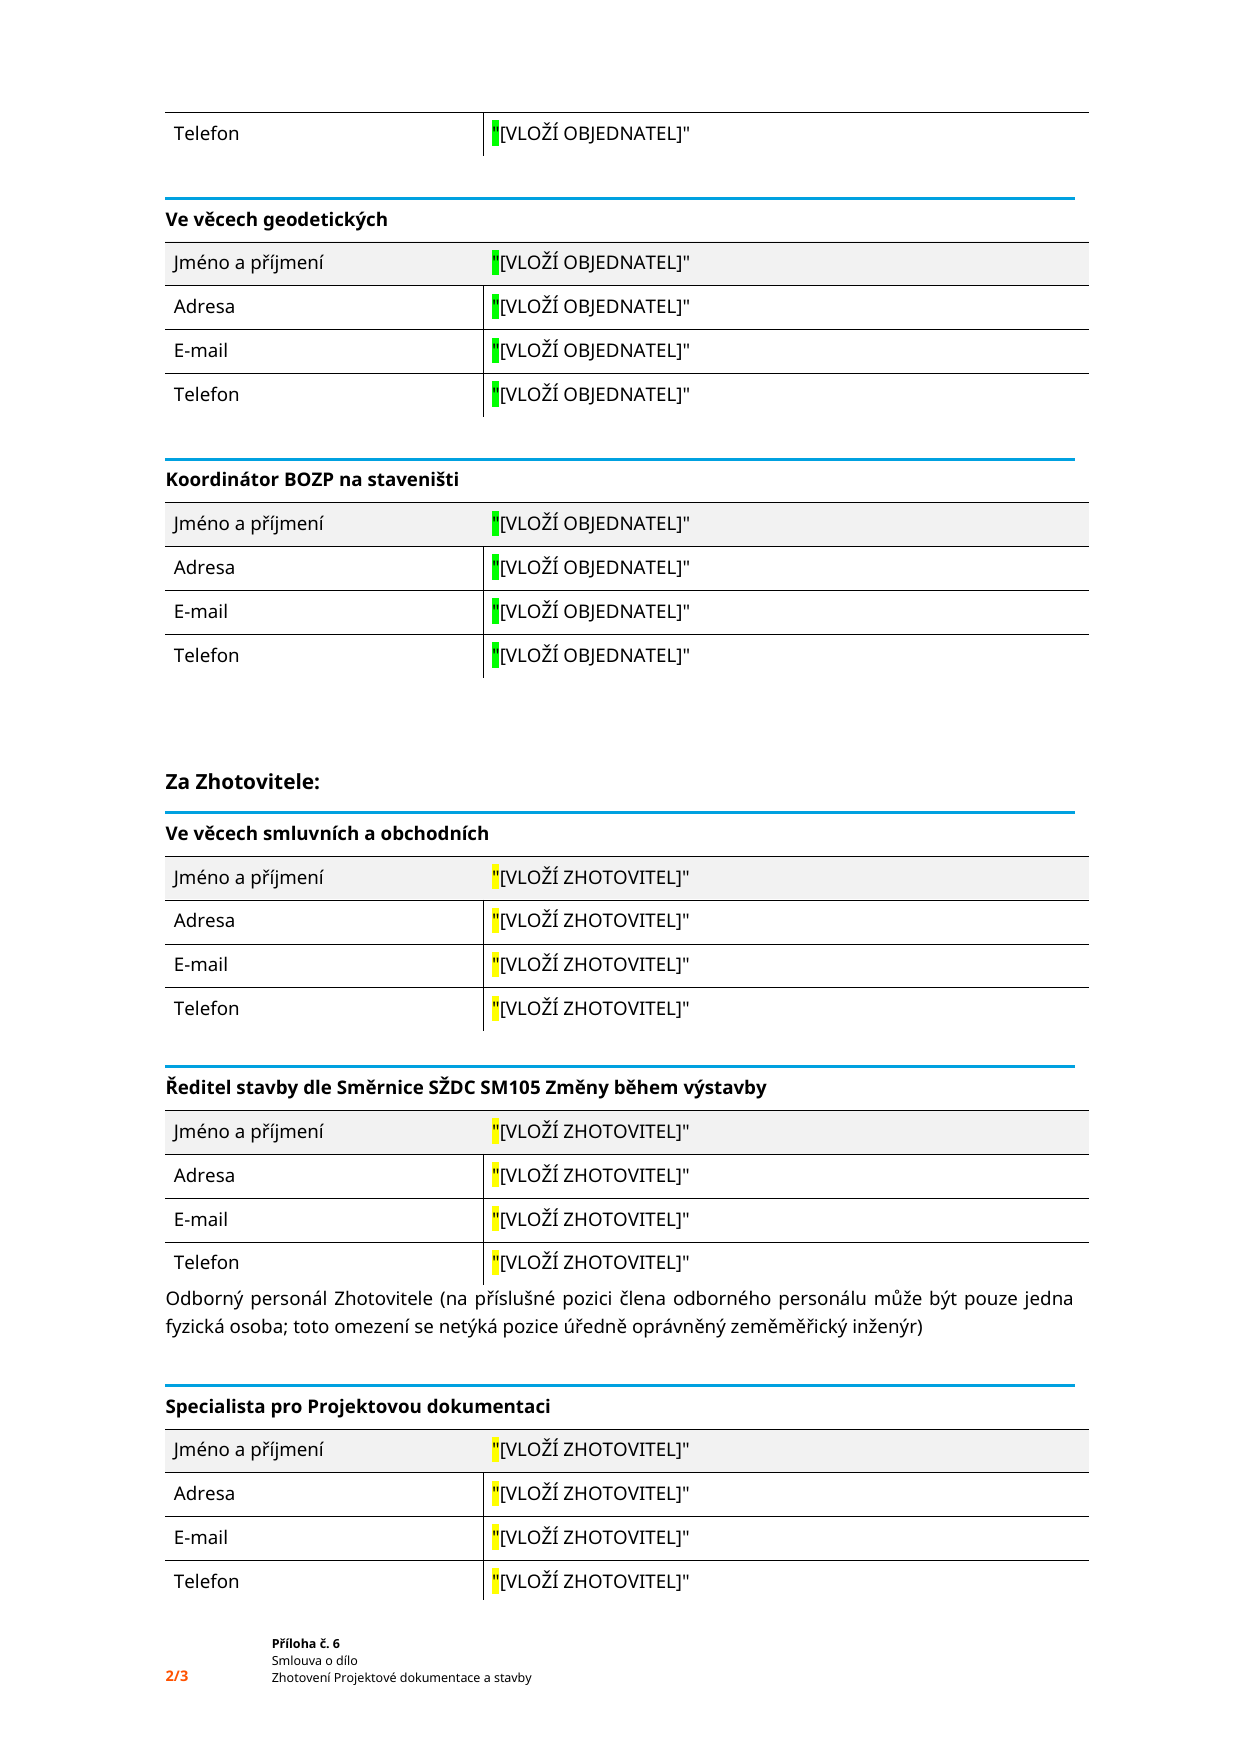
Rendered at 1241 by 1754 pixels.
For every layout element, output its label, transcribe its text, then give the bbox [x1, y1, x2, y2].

table_cell Telefon [165, 1561, 483, 1600]
text Specialista pro Projektovou dokumentaci [165, 1387, 1075, 1418]
table_cell Telefon [165, 113, 483, 156]
table_header Jméno a příjmení [165, 243, 484, 285]
table_cell [484, 1561, 1089, 1600]
table_cell [484, 113, 1089, 156]
table_header Jméno a příjmení [165, 1111, 484, 1154]
table_header [484, 503, 1089, 546]
table_cell Adresa [165, 901, 483, 943]
table_cell [484, 1473, 1089, 1516]
table_cell Adresa [165, 547, 483, 590]
table_cell Adresa [165, 1155, 483, 1198]
text Odborný personál Zhotovitele (na příslušné pozici člena odborného personálu může být pouze jedna fyzická osoba; toto omezení se netýká pozice úředně oprávněný zeměměřický inženýr) [165, 1285, 1075, 1339]
table_cell [484, 1155, 1089, 1198]
table_cell [484, 988, 1089, 1031]
table_cell [484, 945, 1089, 987]
table_cell E-mail [165, 1517, 483, 1560]
text Za Zhotovitele: [165, 767, 1075, 796]
text Ve věcech geodetických [165, 200, 1075, 231]
table_cell [484, 1199, 1089, 1241]
table_cell [484, 1243, 1089, 1285]
table_header Jméno a příjmení [165, 503, 484, 546]
table_cell [484, 547, 1089, 590]
table_cell Telefon [165, 1243, 483, 1285]
text Ředitel stavby dle Směrnice SŽDC SM105 Změny během výstavby [165, 1068, 1075, 1100]
text Koordinátor BOZP na staveništi [165, 461, 1075, 492]
table_cell Adresa [165, 286, 483, 329]
table_header Jméno a příjmení [165, 857, 484, 899]
table_cell Adresa [165, 1473, 483, 1516]
table_cell E-mail [165, 330, 483, 373]
table_cell [484, 591, 1089, 634]
table_cell [484, 901, 1089, 943]
table_cell [484, 286, 1089, 329]
table_cell Telefon [165, 988, 483, 1031]
table_header Jméno a příjmení [165, 1430, 484, 1472]
table_header [484, 243, 1089, 285]
table_cell Telefon [165, 374, 483, 417]
text Ve věcech smluvních a obchodních [165, 814, 1075, 846]
table_cell E-mail [165, 591, 483, 634]
table_cell [484, 330, 1089, 373]
table_cell E-mail [165, 945, 483, 987]
table_header [484, 1111, 1089, 1154]
table_cell [484, 1517, 1089, 1560]
table_header [484, 1430, 1089, 1472]
table_cell [484, 635, 1089, 678]
table_cell [484, 374, 1089, 417]
table_cell E-mail [165, 1199, 483, 1241]
table_header [484, 857, 1089, 899]
table_cell Telefon [165, 635, 483, 678]
